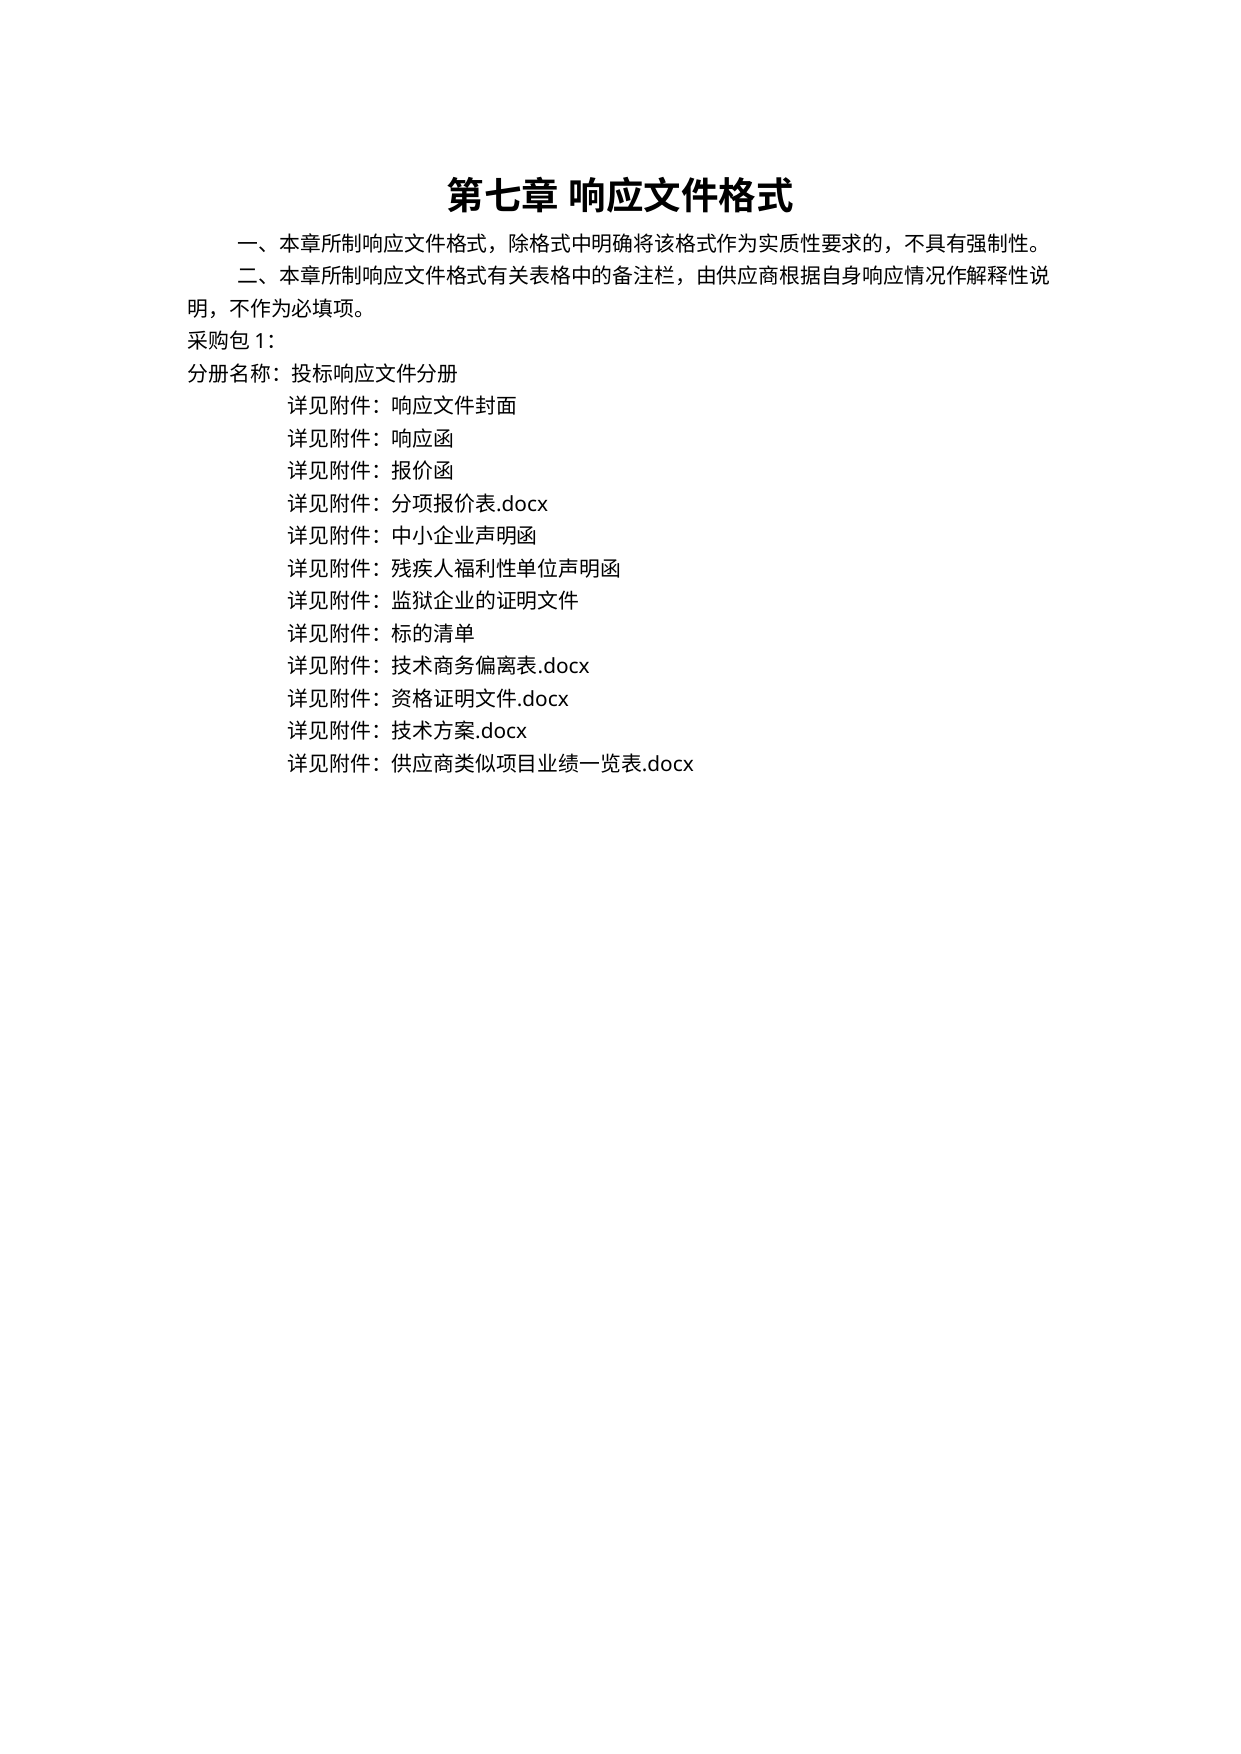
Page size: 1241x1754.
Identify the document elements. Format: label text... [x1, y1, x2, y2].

text 详见附件：分项报价表.docx [187, 487, 1053, 519]
text 详见附件：技术方案.docx [187, 714, 1053, 747]
text 详见附件：供应商类似项目业绩一览表.docx [187, 747, 1053, 779]
text 详见附件：残疾人福利性单位声明函 [187, 552, 1053, 584]
text 详见附件：报价函 [187, 454, 1053, 487]
text 详见附件：响应函 [187, 422, 1053, 454]
text 分册名称：投标响应文件分册 [187, 357, 1053, 389]
text 采购包1： [187, 324, 1053, 357]
text 详见附件：响应文件封面 [187, 389, 1053, 422]
text 一、本章所制响应文件格式，除格式中明确将该格式作为实质性要求的，不具有强制性。 [187, 227, 1053, 259]
text 详见附件：标的清单 [187, 617, 1053, 649]
text 详见附件：中小企业声明函 [187, 519, 1053, 552]
text 详见附件：资格证明文件.docx [187, 682, 1053, 714]
text 二、本章所制响应文件格式有关表格中的备注栏，由供应商根据自身响应情况作解释性说明，不作为必填项。 [187, 259, 1053, 324]
text 详见附件：监狱企业的证明文件 [187, 584, 1053, 617]
text 详见附件：技术商务偏离表.docx [187, 649, 1053, 682]
text 第七章 响应文件格式 [187, 162, 1053, 227]
